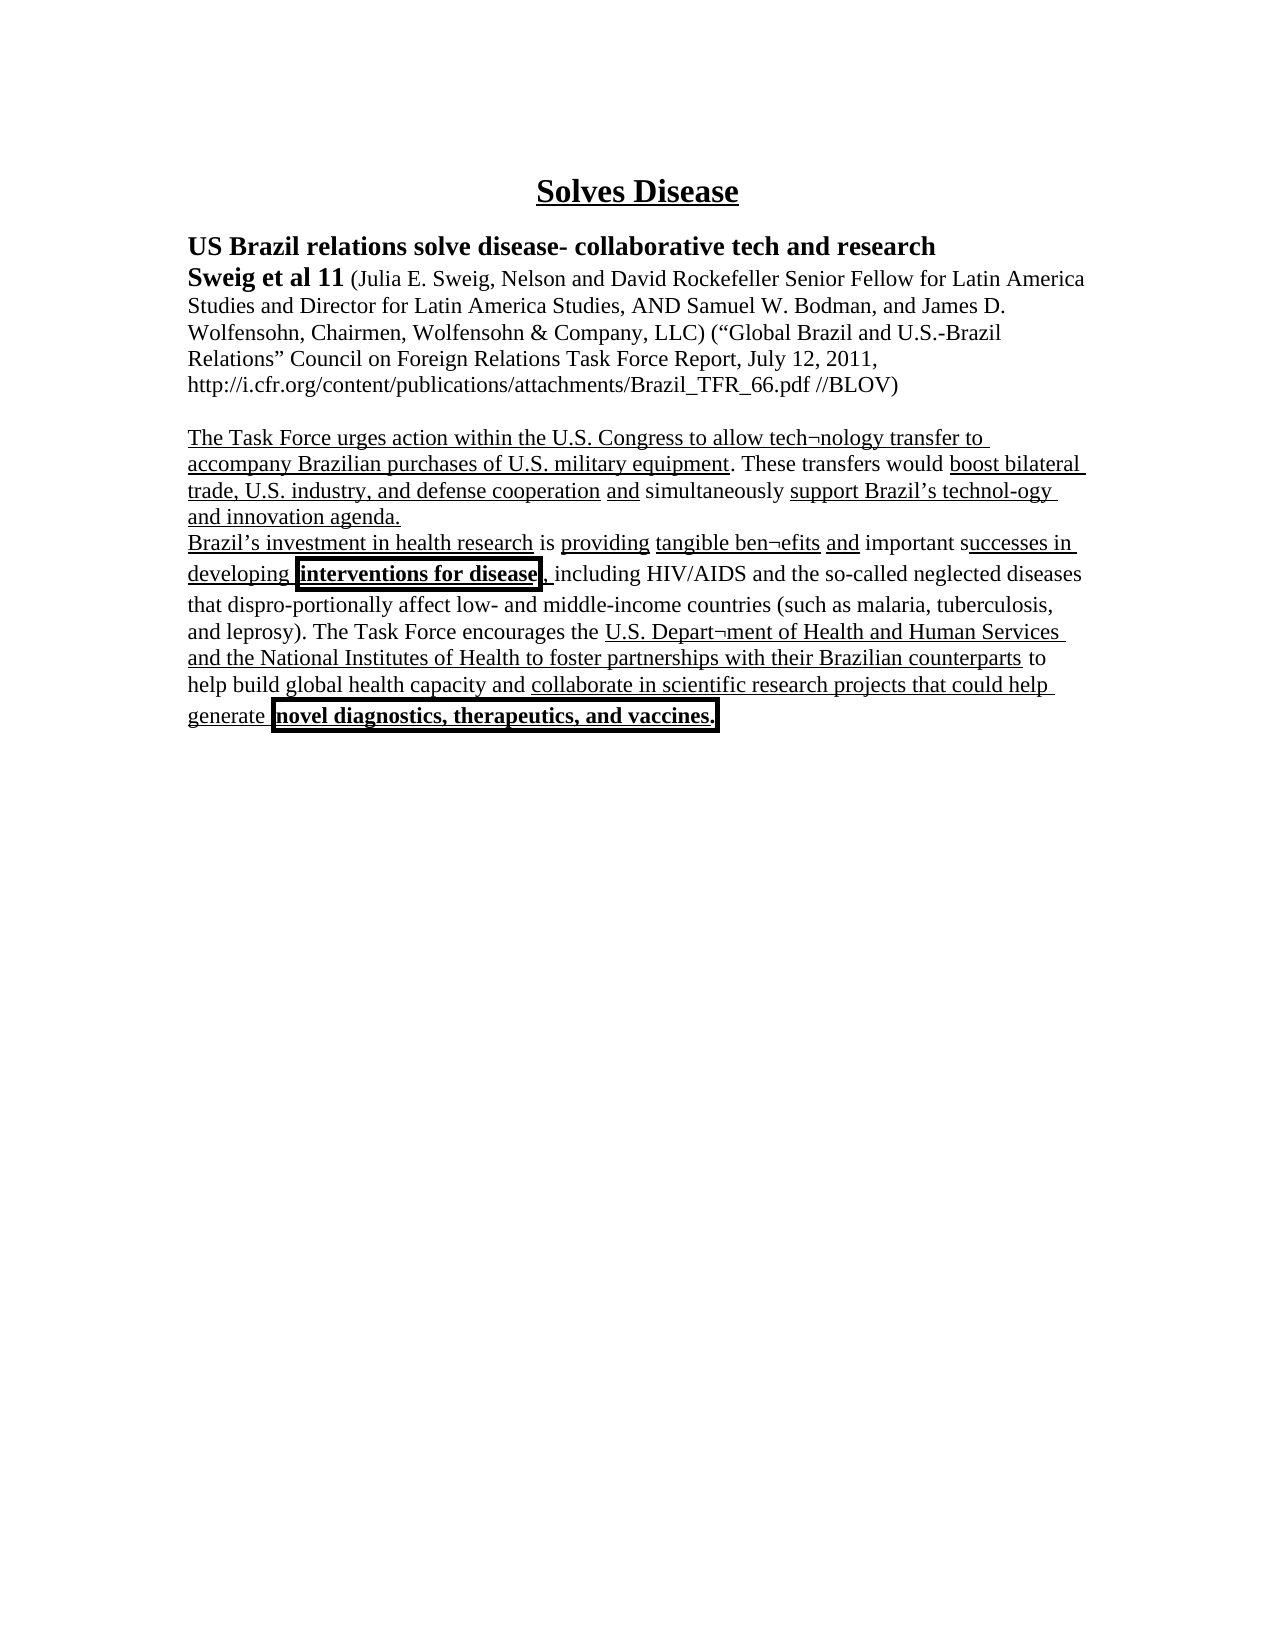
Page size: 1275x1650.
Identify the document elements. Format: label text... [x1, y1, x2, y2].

text Brazil’s investment in health research is providing tangible ben¬efits and important successes in developing interventions for disease, including HIV/AIDS and the so-called neglected diseases that dispro-portionally affect low- and middle-income countries (such as malaria, tuberculosis, and leprosy). The Task Force encourages the U.S. Depart¬ment of Health and Human Services and the National Institutes of Health to foster partnerships with their Brazilian counterparts to help build global health capacity and collaborate in scientific research projects that could help generate novel diagnostics, therapeutics, and vaccines. [187, 529, 1087, 733]
text The Task Force urges action within the U.S. Congress to allow tech¬nology transfer to accompany Brazilian purchases of U.S. military equipment. These transfers would boost bilateral trade, U.S. industry, and defense cooperation and simultaneously support Brazil’s technol-ogy and innovation agenda. [187, 424, 1087, 529]
subtitle US Brazil relations solve disease- collaborative tech and research [187, 230, 1087, 261]
text Sweig et al 11 (Julia E. Sweig, Nelson and David Rockefeller Senior Fellow for Latin America Studies and Director for Latin America Studies, AND Samuel W. Bodman, and James D. Wolfensohn, Chairmen, Wolfensohn & Company, LLC) (“Global Brazil and U.S.-Brazil Relations” Council on Foreign Relations Task Force Report, July 12, 2011, http://i.cfr.org/content/publications/attachments/Brazil_TFR_66.pdf //BLOV) [187, 261, 1087, 398]
subtitle Solves Disease [187, 171, 1087, 209]
